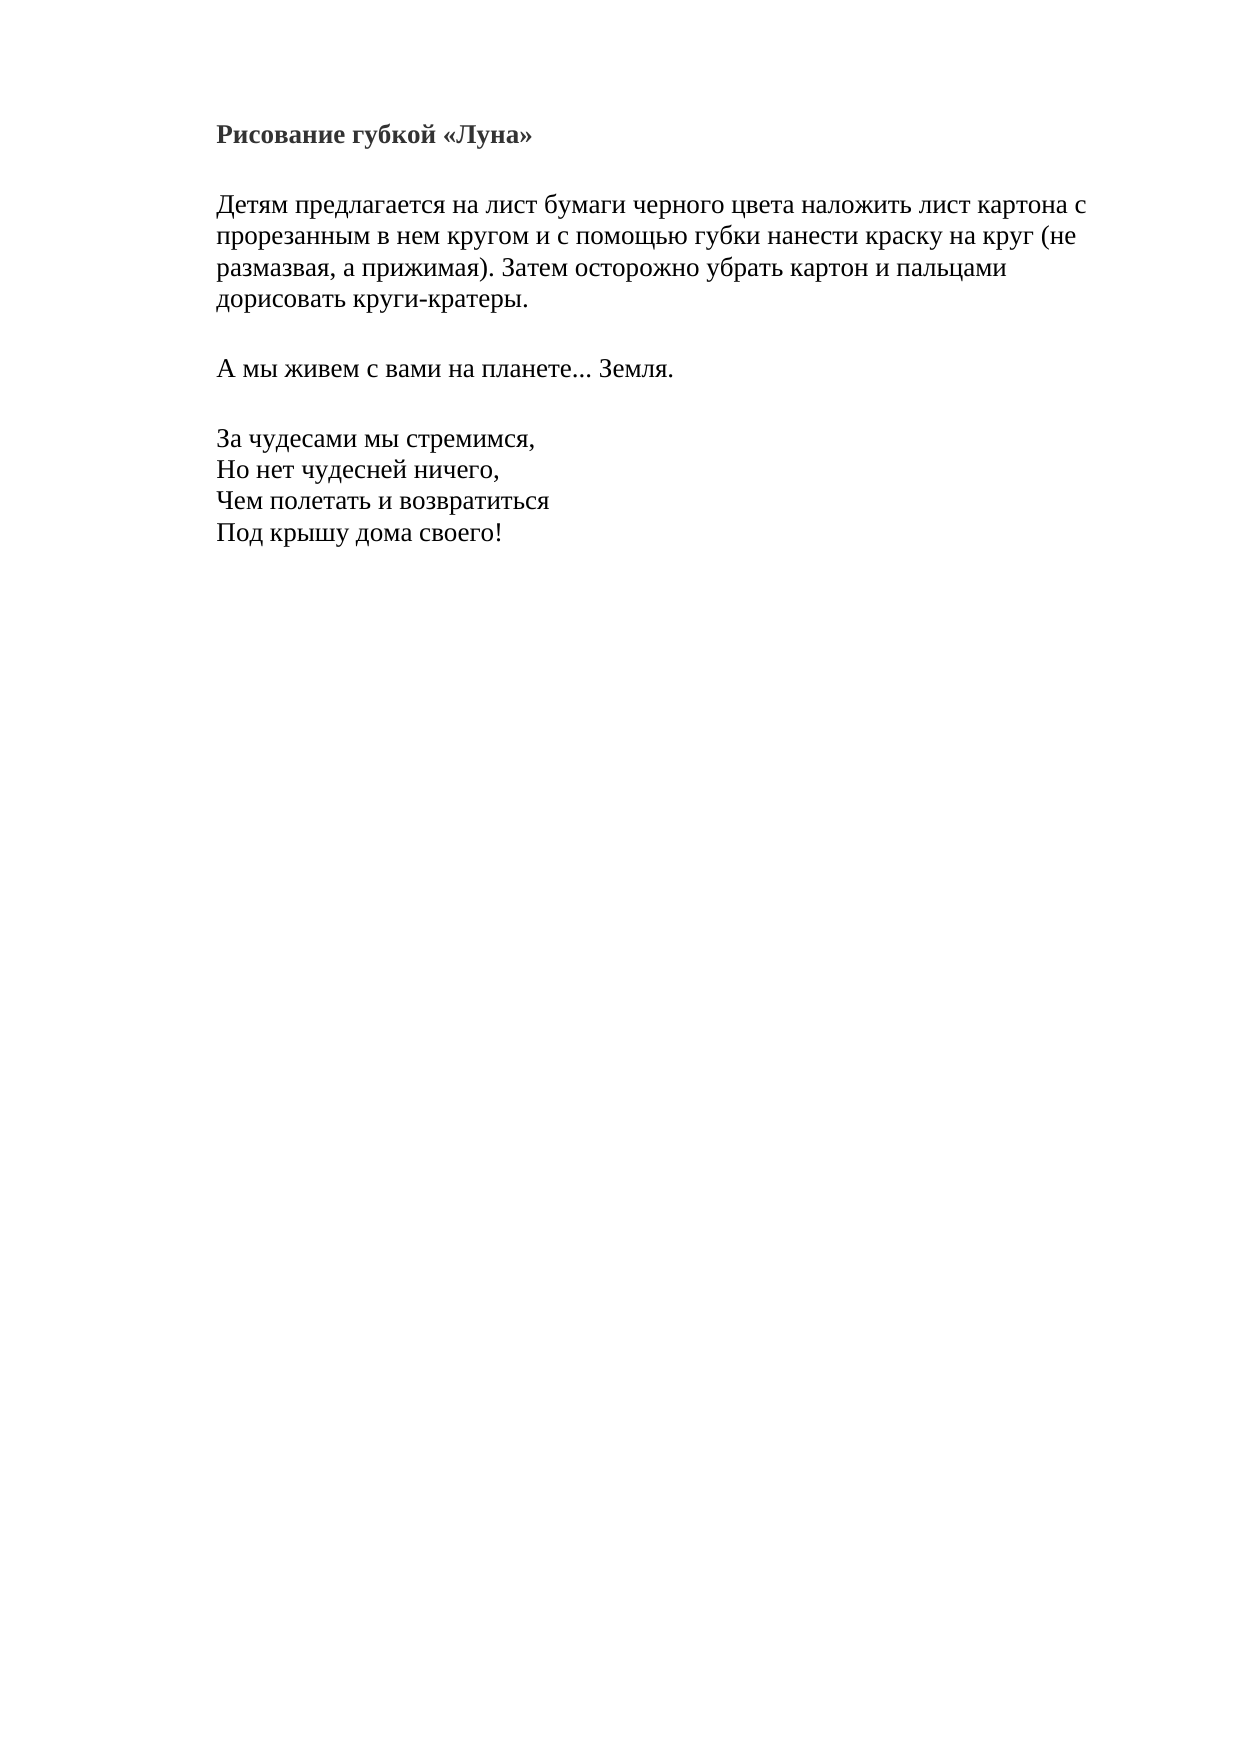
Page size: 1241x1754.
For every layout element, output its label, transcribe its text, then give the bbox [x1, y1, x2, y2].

text Детям предлагается на лист бумаги черного цвета наложить лист картона с прорезанным в нем кругом и с помощью губки нанести краску на круг (не размазвая, а прижимая). Затем осторожно убрать картон и пальцами дорисовать круги-кратеры. [216, 188, 1113, 313]
text А мы живем с вами на планете... Земля. [216, 352, 1113, 383]
text За чудесами мы стремимся, Но нет чудесней ничего, Чем полетать и возвратиться Под крышу дома своего! [216, 422, 1113, 547]
subtitle Рисование губкой «Луна» [216, 118, 1113, 149]
